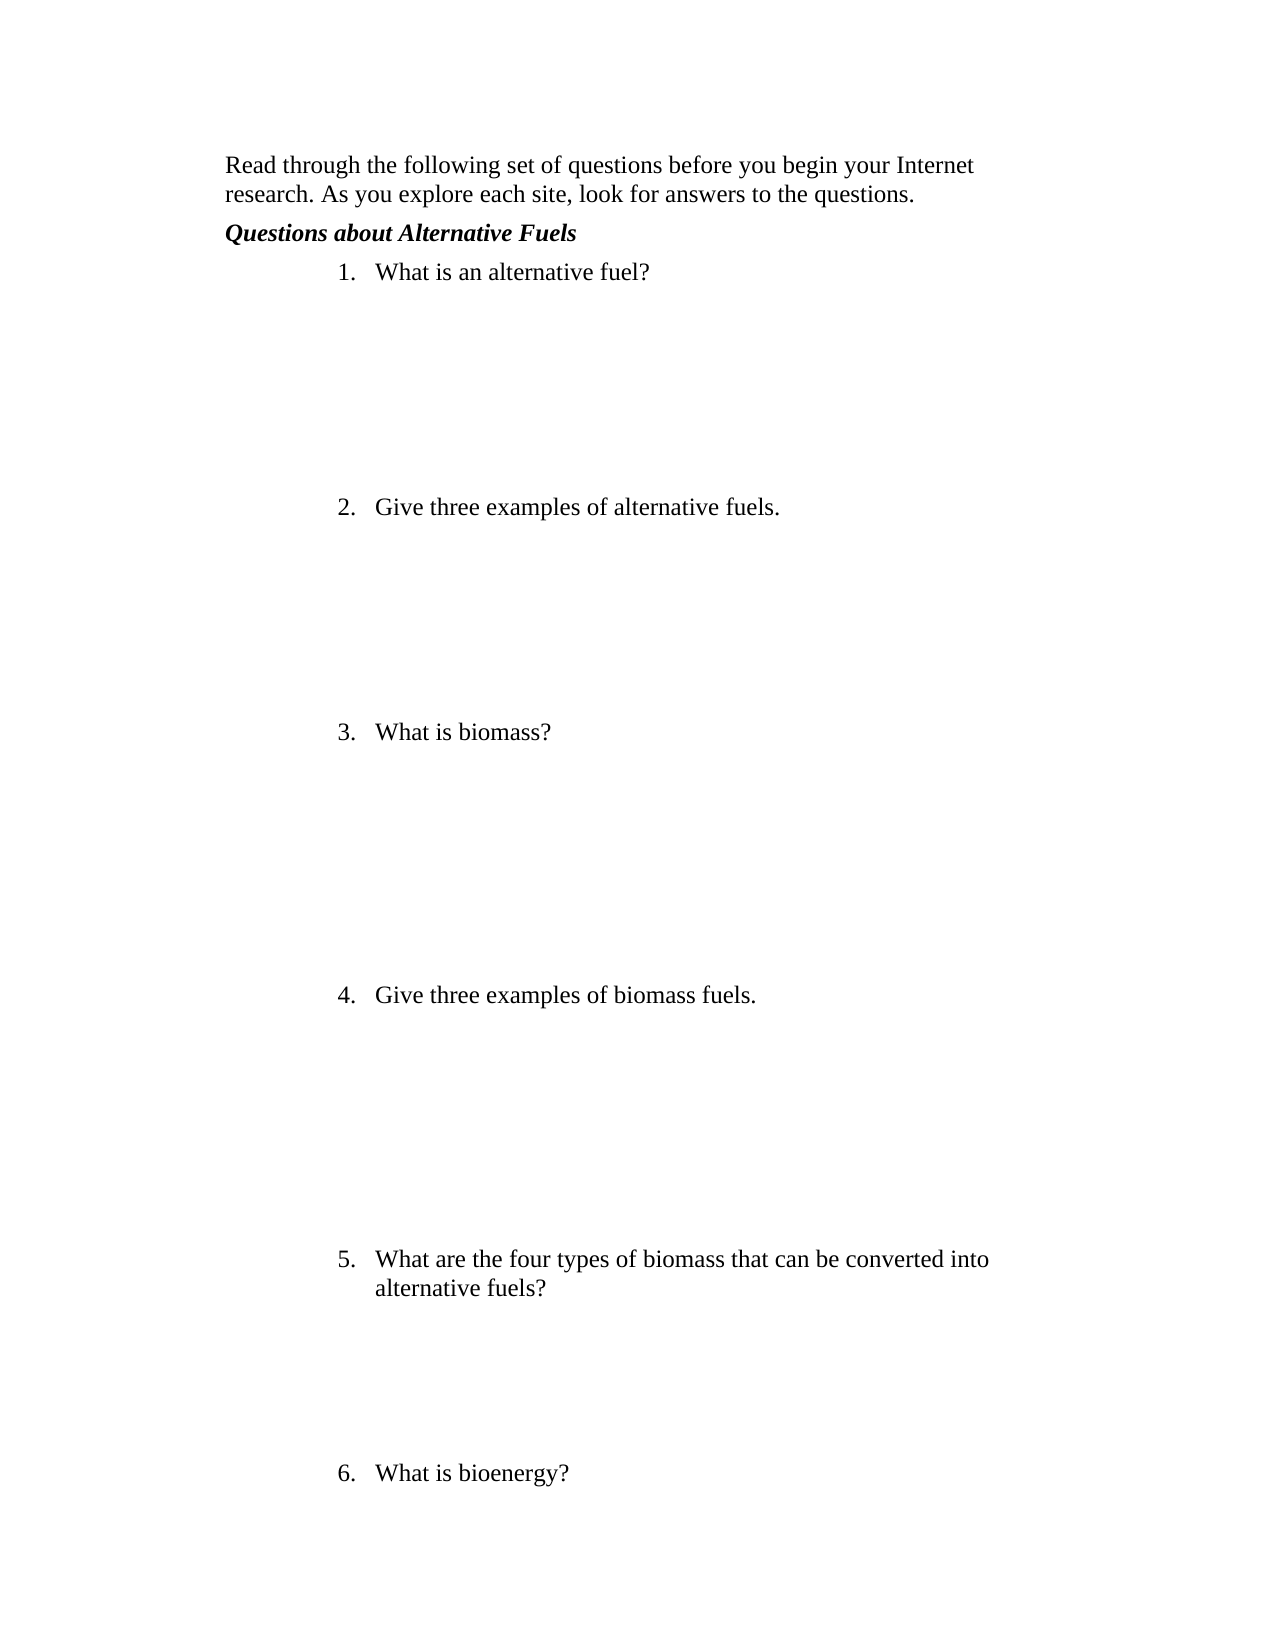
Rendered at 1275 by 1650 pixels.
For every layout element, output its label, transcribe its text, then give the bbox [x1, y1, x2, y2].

list What are the four types of biomass that can be converted into alternative fuels? [337, 1244, 1050, 1302]
list Give three examples of alternative fuels. [337, 492, 1050, 549]
text Questions about Alternative Fuels [225, 218, 1050, 247]
list What is bioenergy? [337, 1458, 1050, 1487]
list Give three examples of biomass fuels. [337, 980, 1050, 1009]
list What is an alternative fuel? [337, 257, 1050, 286]
text Read through the following set of questions before you begin your Internet research. As you explore each site, look for answers to the questions. [225, 150, 1050, 207]
list What is biomass? [337, 717, 1050, 745]
